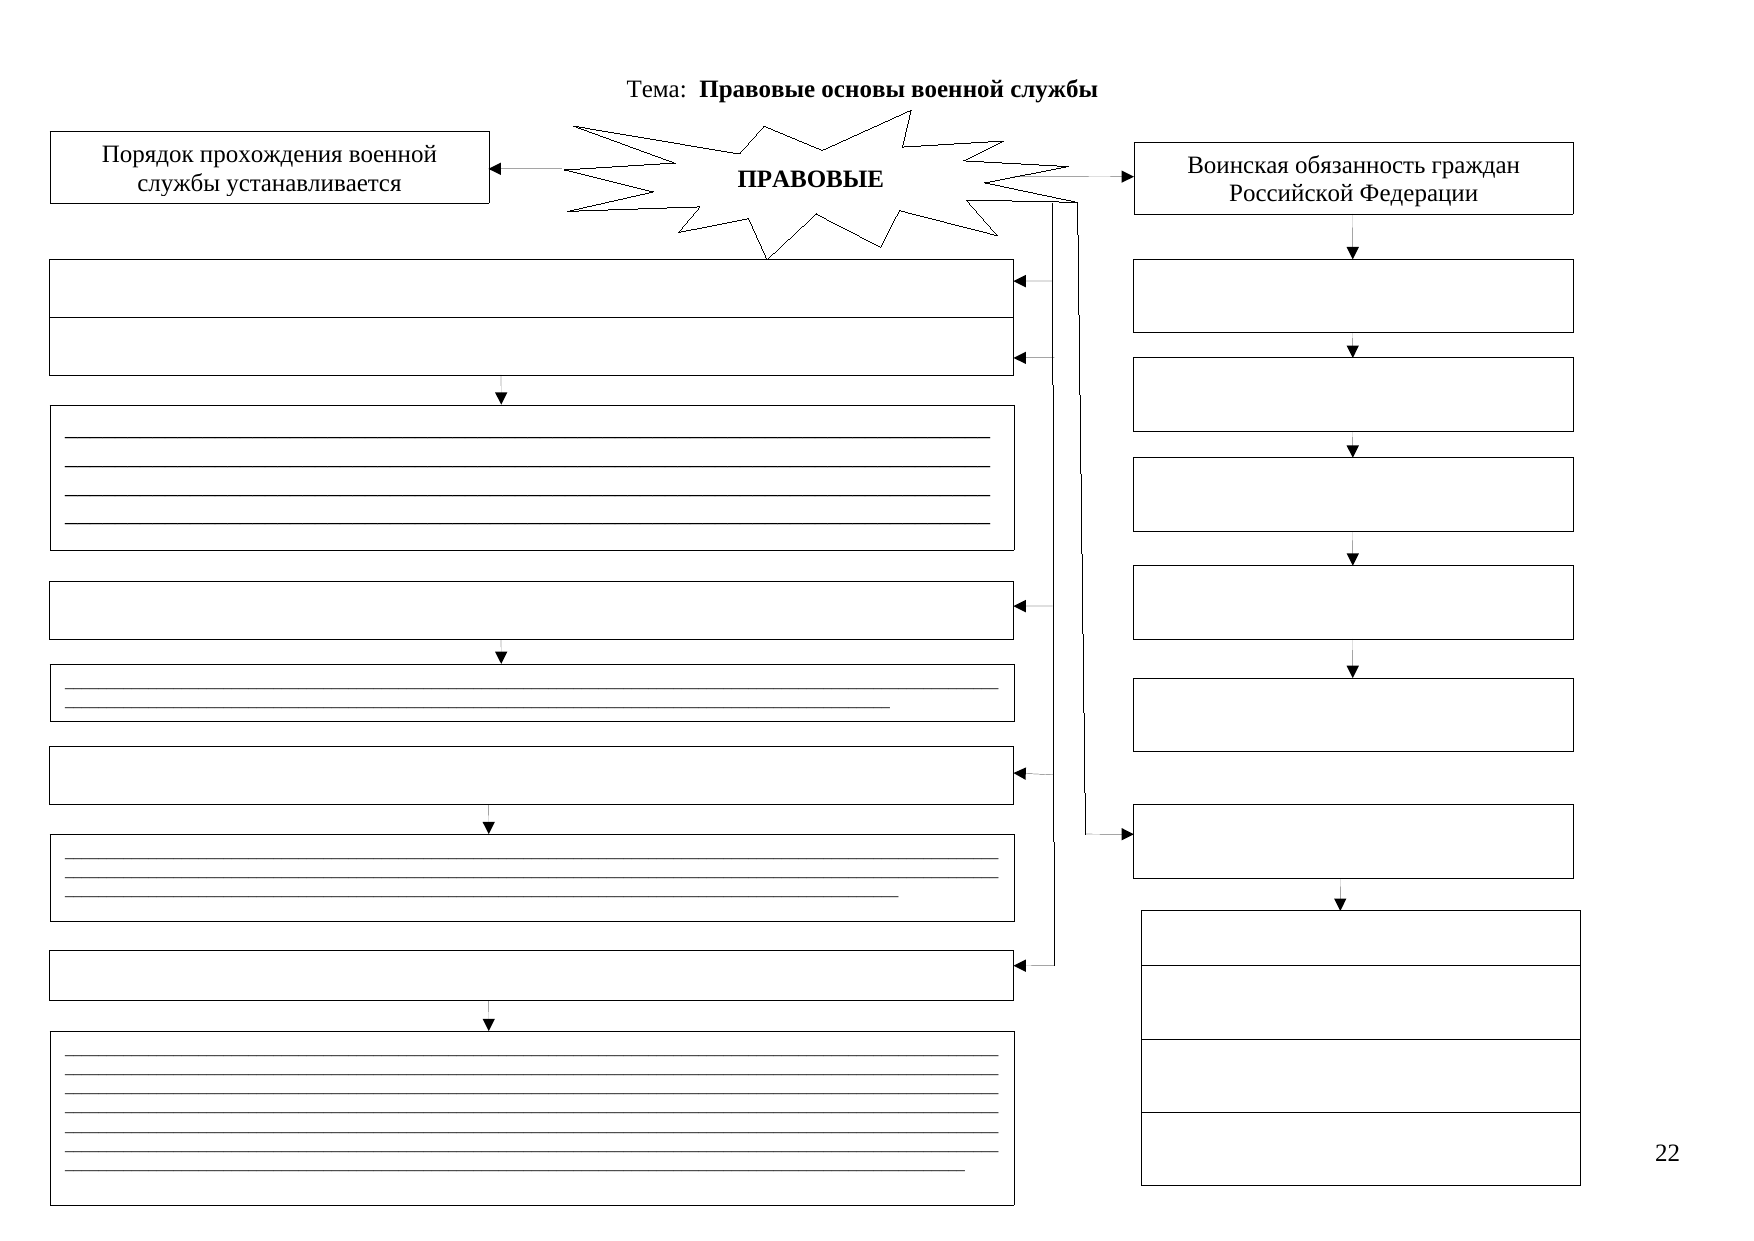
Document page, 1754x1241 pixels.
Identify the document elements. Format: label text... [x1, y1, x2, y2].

text Тема: Правовые основы военной службы [44, 74, 1680, 103]
